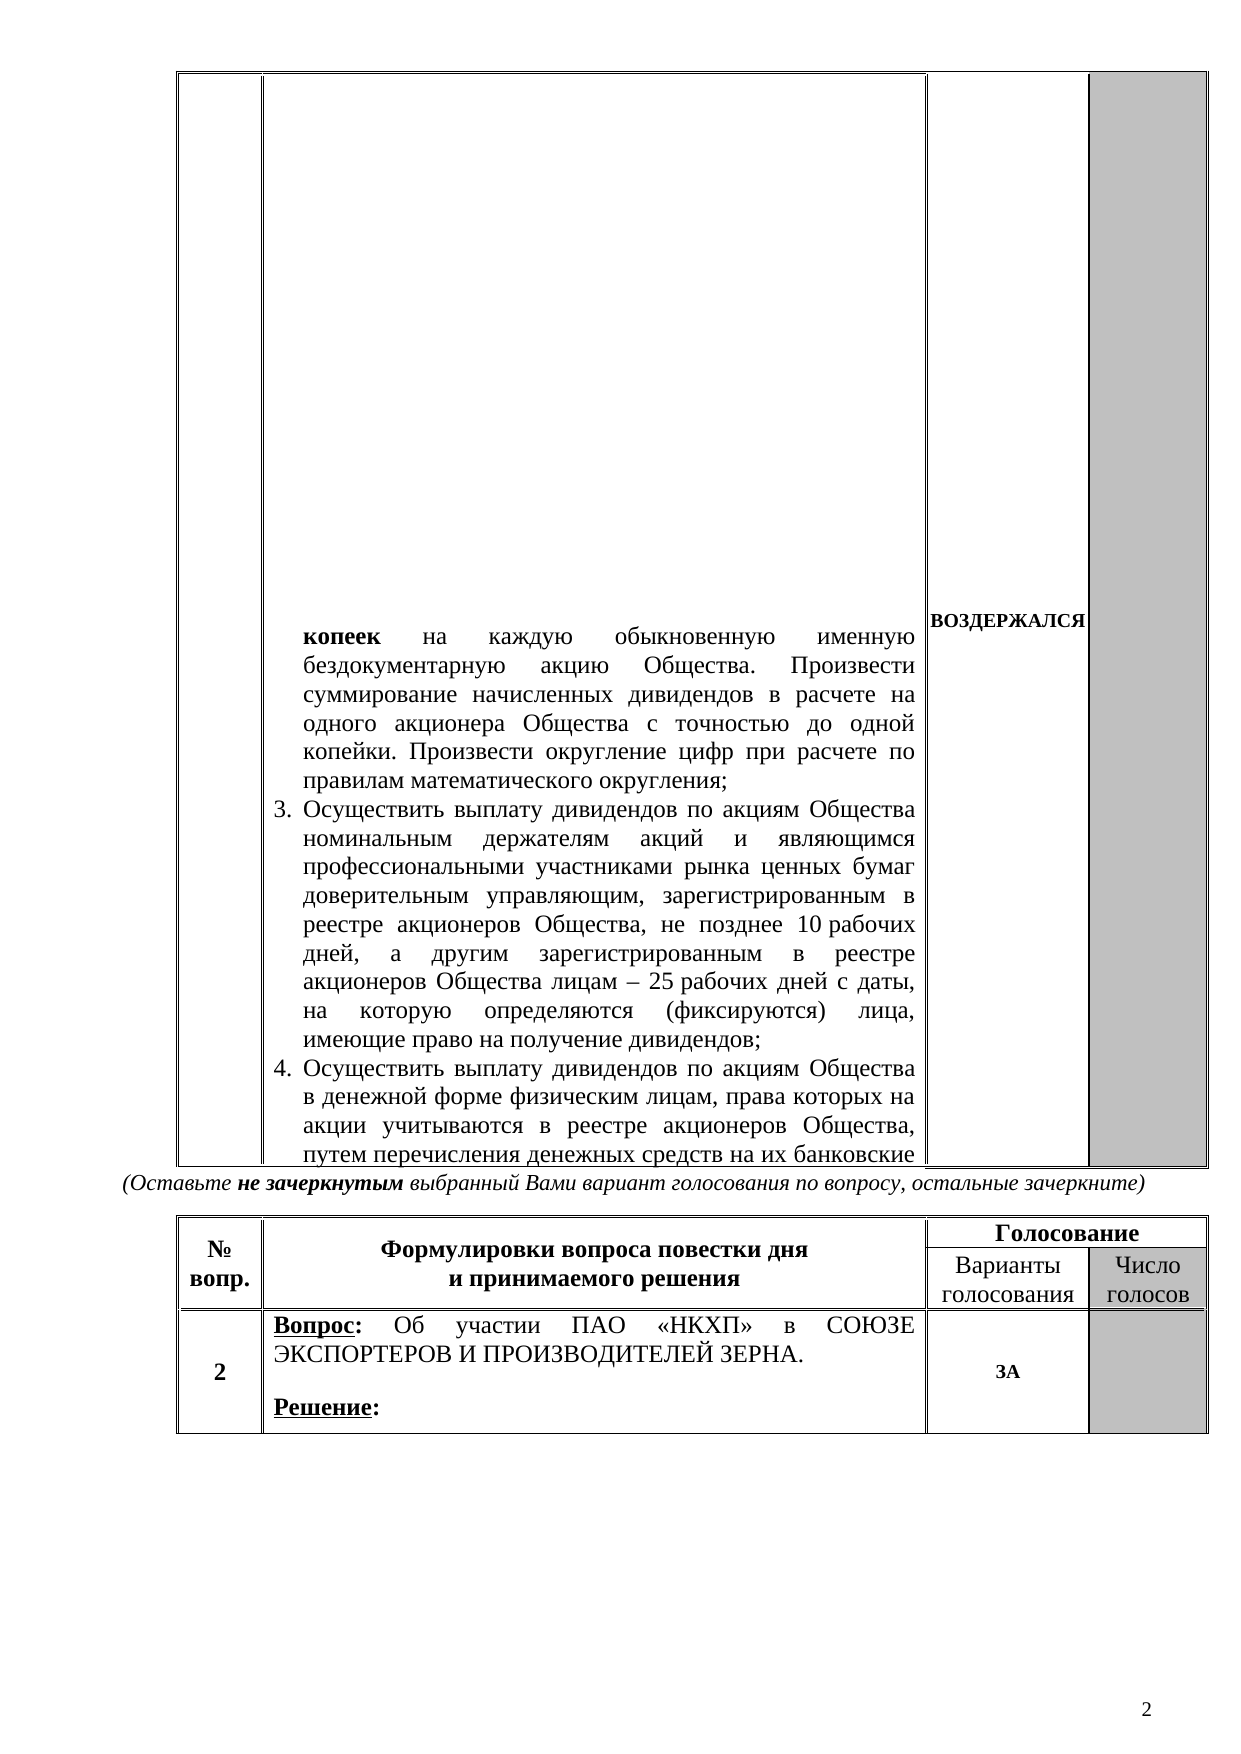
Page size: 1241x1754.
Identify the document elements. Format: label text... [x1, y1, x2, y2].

table_cell Варианты голосования [928, 1248, 1088, 1307]
table_cell 2 [179, 1308, 261, 1433]
text (Оставьте не зачеркнутым выбранный Вами вариант голосования по вопросу, остальные зачеркните) [118, 1169, 1152, 1196]
table_cell [1089, 72, 1206, 1166]
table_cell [264, 1311, 925, 1433]
table_cell Число голосов [1090, 1248, 1206, 1307]
table_header Формулировки вопроса повестки дня и принимаемого решения [262, 1216, 927, 1307]
table_cell ВОЗДЕРЖАЛСЯ [927, 72, 1089, 1166]
table_header Голосование [927, 1218, 1206, 1247]
table_cell ЗА [928, 1311, 1088, 1433]
table_cell [1090, 1308, 1206, 1433]
table_header № вопр. [179, 1218, 262, 1307]
